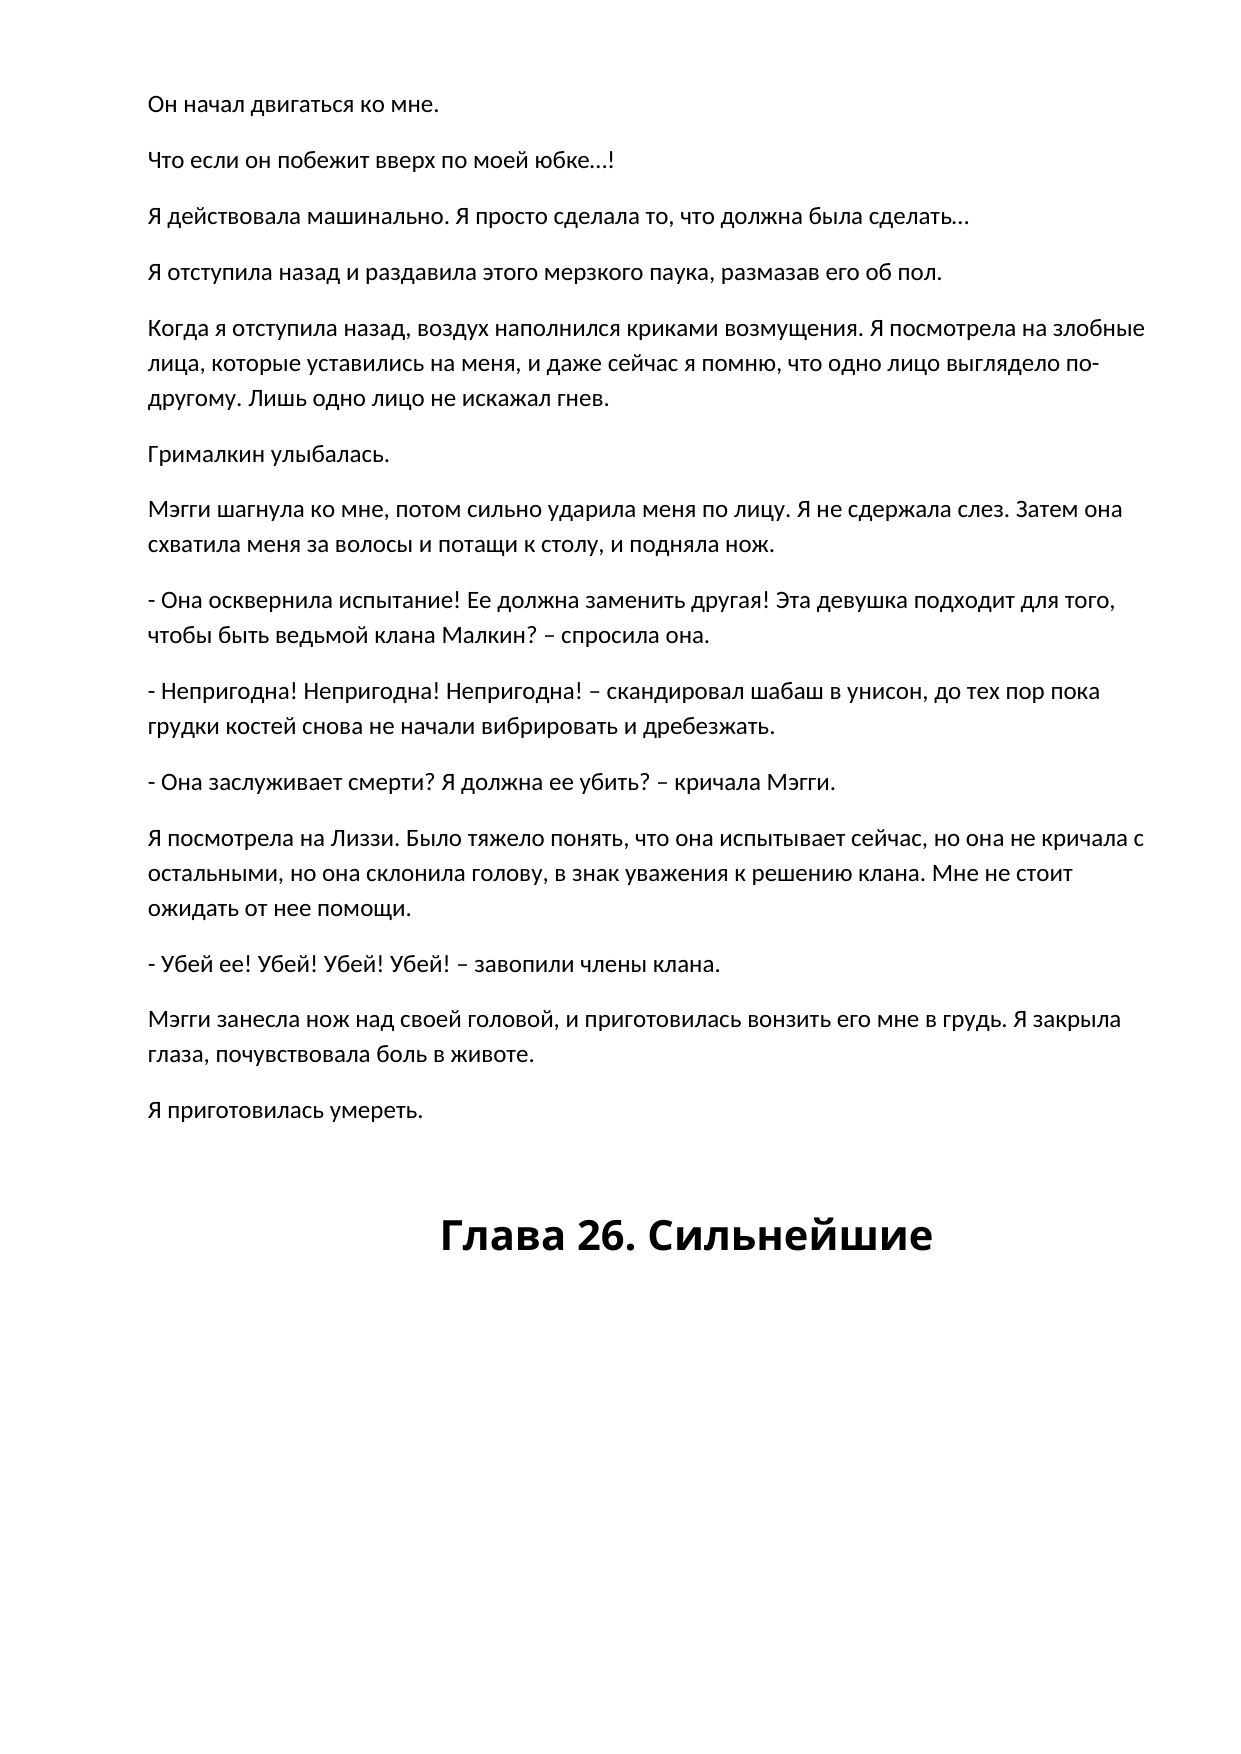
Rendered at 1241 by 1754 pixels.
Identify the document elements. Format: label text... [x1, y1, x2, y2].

text - Она осквернила испытание! Ее должна заменить другая! Эта девушка подходит для того, чтобы быть ведьмой клана Малкин? – спросила она. [148, 584, 1152, 650]
text Я приготовилась умереть. [148, 1094, 1152, 1125]
text Я отступила назад и раздавила этого мерзкого паука, размазав его об пол. [148, 256, 1152, 287]
text Я посмотрела на Лиззи. Было тяжело понять, что она испытывает сейчас, но она не кричала с остальными, но она склонила голову, в знак уважения к решению клана. Мне не стоит ожидать от нее помощи. [148, 822, 1152, 922]
text - Убей ее! Убей! Убей! Убей! – завопили члены клана. [148, 948, 1152, 978]
text - Она заслуживает смерти? Я должна ее убить? – кричала Мэгги. [148, 766, 1152, 797]
text Он начал двигаться ко мне. [148, 88, 1152, 119]
text Мэгги занесла нож над своей головой, и приготовилась вонзить его мне в грудь. Я закрыла глаза, почувствовала боль в животе. [148, 1003, 1152, 1069]
text Что если он побежит вверх по моей юбке…! [148, 144, 1152, 175]
text Глава 26. Сильнейшие [221, 1206, 1152, 1263]
text - Непригодна! Непригодна! Непригодна! – скандировал шабаш в унисон, до тех пор пока грудки костей снова не начали вибрировать и дребезжать. [148, 675, 1152, 741]
text Я действовала машинально. Я просто сделала то, что должна была сделать… [148, 200, 1152, 231]
text Грималкин улыбалась. [148, 438, 1152, 468]
text Мэгги шагнула ко мне, потом сильно ударила меня по лицу. Я не сдержала слез. Затем она схватила меня за волосы и потащи к столу, и подняла нож. [148, 493, 1152, 559]
text Когда я отступила назад, воздух наполнился криками возмущения. Я посмотрела на злобные лица, которые уставились на меня, и даже сейчас я помню, что одно лицо выглядело по-другому. Лишь одно лицо не искажал гнев. [148, 312, 1152, 412]
